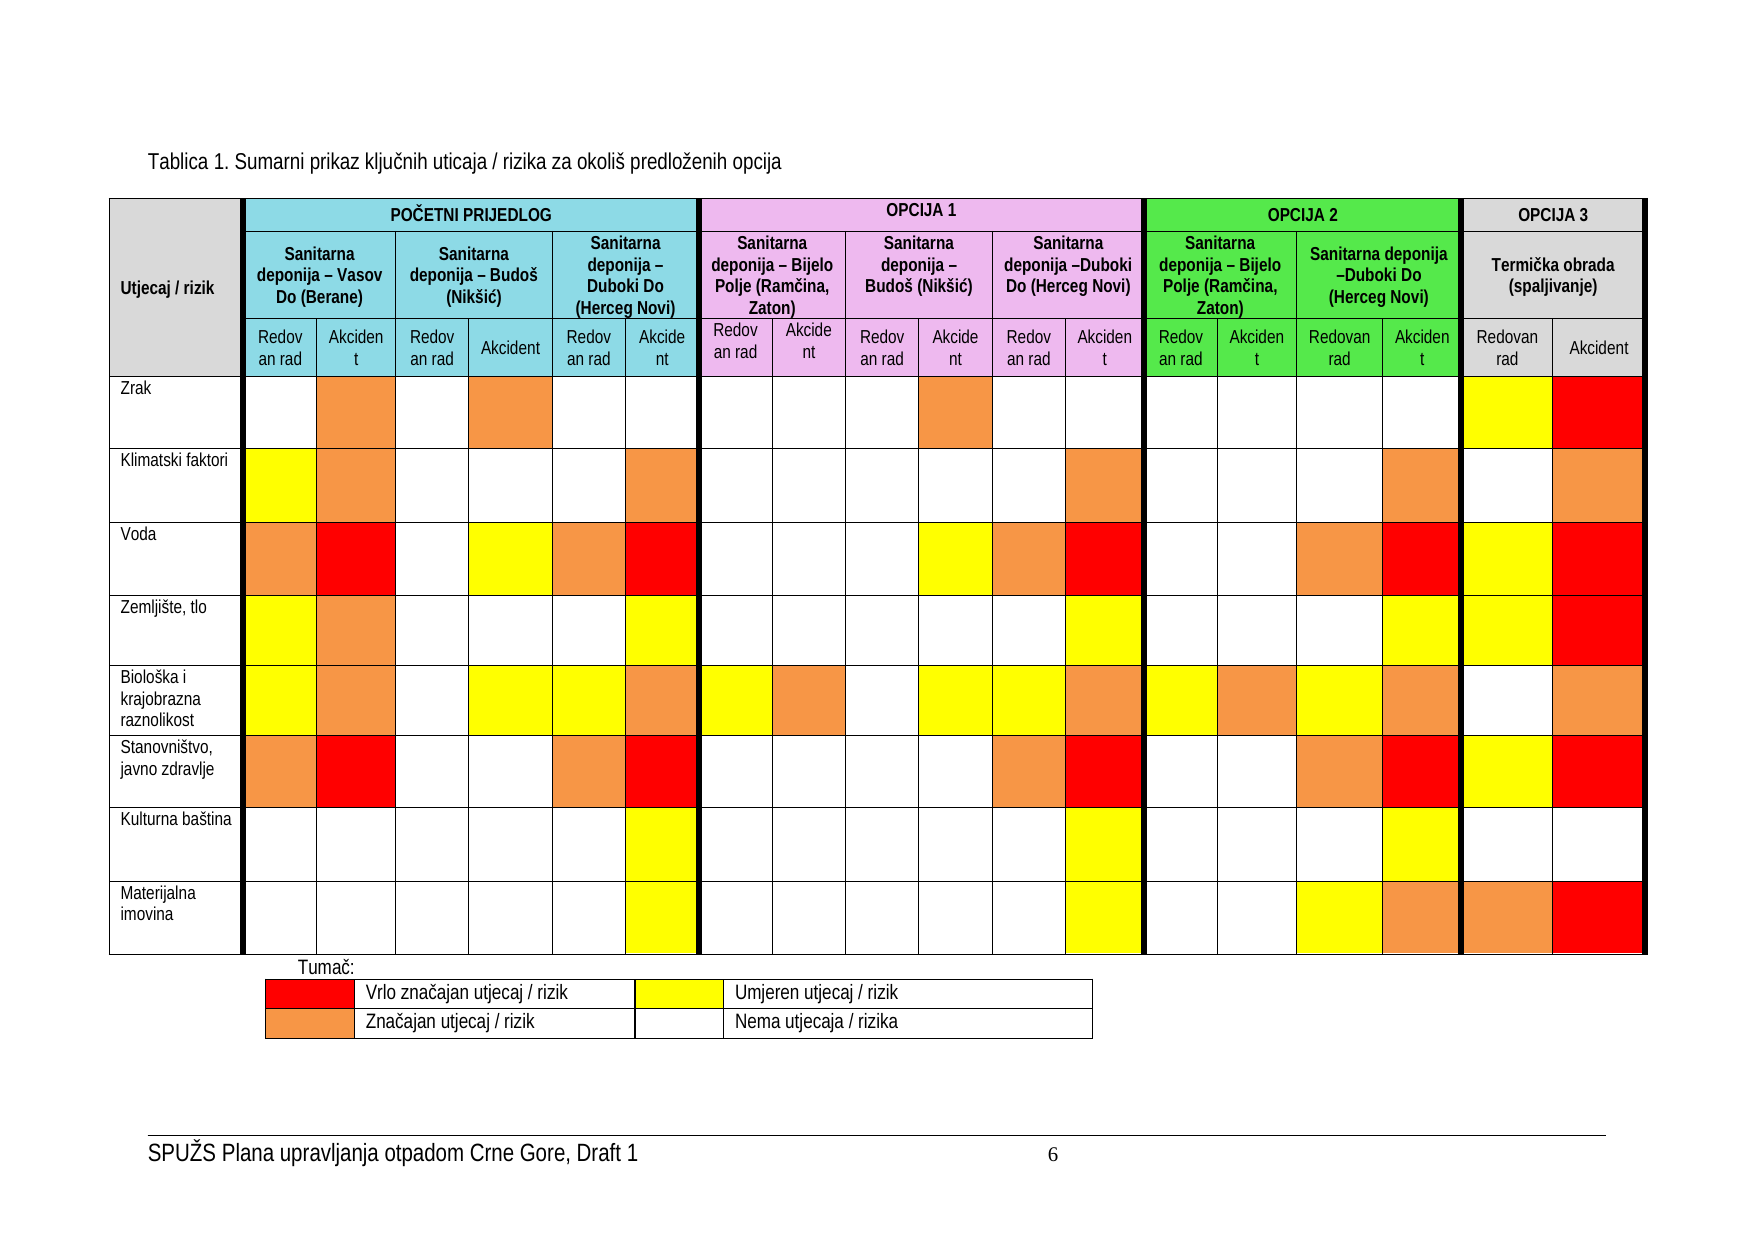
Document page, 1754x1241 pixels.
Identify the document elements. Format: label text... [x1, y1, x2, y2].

table_cell [317, 377, 395, 448]
table_cell [396, 666, 468, 735]
table_cell [1066, 449, 1141, 522]
table_cell [1297, 666, 1382, 735]
table_cell [626, 666, 696, 735]
table_header OPCIJA 2 [1147, 199, 1458, 231]
table_cell [1218, 736, 1296, 807]
table_cell [773, 523, 845, 595]
table_cell [553, 736, 625, 807]
table_cell [1553, 736, 1642, 807]
table_cell [1297, 523, 1382, 595]
table_cell [702, 523, 772, 595]
table_cell [1553, 596, 1642, 665]
table_cell [773, 882, 845, 953]
table_cell [1464, 449, 1552, 522]
table_cell [702, 377, 772, 448]
text Tumač: [223, 955, 1606, 978]
table_cell Redovan rad [1464, 319, 1552, 376]
table_cell [846, 449, 918, 522]
table_cell [993, 596, 1065, 665]
table_cell [1147, 377, 1217, 448]
table_cell [1218, 596, 1296, 665]
table_cell [1066, 808, 1141, 881]
table_cell [246, 523, 316, 595]
table_cell [773, 808, 845, 881]
table_cell [553, 666, 625, 735]
table_cell [993, 377, 1065, 448]
table_cell [1147, 666, 1217, 735]
table_cell Redovan rad [993, 319, 1065, 376]
table_cell [1066, 666, 1141, 735]
table_cell Materijalna imovina [110, 882, 240, 953]
table_header Umjeren utjecaj / rizik [724, 980, 1092, 1008]
table_cell [773, 736, 845, 807]
table_cell [396, 596, 468, 665]
table_cell [1066, 596, 1141, 665]
table_cell [626, 736, 696, 807]
table_cell Termička obrada (spaljivanje) [1464, 232, 1642, 318]
table_cell Akcident [1553, 319, 1642, 376]
table_cell [317, 808, 395, 881]
table_cell [1147, 523, 1217, 595]
table_cell [1383, 882, 1458, 953]
table_cell [919, 523, 992, 595]
table_cell [317, 736, 395, 807]
table_cell [317, 523, 395, 595]
table_cell Akcident [1383, 319, 1458, 376]
table_cell [1464, 377, 1552, 448]
table_cell Akcident [626, 319, 696, 376]
table_cell [1464, 736, 1552, 807]
table_cell [1383, 377, 1458, 448]
table_cell Redovan rad [1147, 319, 1217, 376]
table_cell Redovan rad [396, 319, 468, 376]
table_cell [919, 808, 992, 881]
table_cell [919, 596, 992, 665]
table_cell [1383, 736, 1458, 807]
table_header [636, 980, 723, 1008]
table_cell Sanitarna deponija –Duboki Do (Herceg Novi) [993, 232, 1141, 318]
table_cell [1066, 882, 1141, 953]
table_cell [919, 666, 992, 735]
table_cell Redovan rad [553, 319, 625, 376]
table_cell [626, 808, 696, 881]
table_cell [469, 808, 552, 881]
table_cell [553, 596, 625, 665]
table_cell [469, 596, 552, 665]
table_cell [626, 449, 696, 522]
table_cell [636, 1009, 723, 1038]
table_header OPCIJA 1 [702, 199, 1141, 231]
table_cell [702, 449, 772, 522]
table_cell [1147, 882, 1217, 953]
table_cell [469, 666, 552, 735]
table_cell [1383, 449, 1458, 522]
table_cell [1218, 449, 1296, 522]
table_header OPCIJA 3 [1464, 199, 1642, 231]
table_cell Redovan rad [1297, 319, 1382, 376]
table_cell [553, 377, 625, 448]
table_cell [1464, 882, 1552, 953]
table_cell [1553, 666, 1642, 735]
table_cell [773, 377, 845, 448]
table_header POČETNI PRIJEDLOG [246, 199, 696, 231]
table_cell [626, 596, 696, 665]
table_cell [1297, 596, 1382, 665]
table_header Vrlo značajan utjecaj / rizik [355, 980, 634, 1008]
table_cell [317, 449, 395, 522]
table_cell [1218, 882, 1296, 953]
table_cell [396, 736, 468, 807]
table_cell [1383, 808, 1458, 881]
table_cell Akcident [1066, 319, 1141, 376]
table_cell [702, 596, 772, 665]
table_cell [702, 736, 772, 807]
text Tablica 1. Sumarni prikaz ključnih uticaja / rizika za okoliš predloženih opcija [148, 148, 1606, 174]
table_header [266, 980, 354, 1008]
table_cell Redovan rad [846, 319, 918, 376]
table_cell [1297, 449, 1382, 522]
table_cell [1066, 377, 1141, 448]
table_cell [1066, 523, 1141, 595]
table_cell [246, 596, 316, 665]
table_cell Sanitarna deponija –Duboki Do (Herceg Novi) [1297, 232, 1458, 318]
table_cell [846, 808, 918, 881]
table_cell Sanitarna deponija – Bijelo Polje (Ramčina, Zaton) [702, 232, 845, 318]
table_cell Biološka i krajobrazna raznolikost [110, 666, 240, 735]
table_cell Akcident [469, 319, 552, 376]
table_cell [396, 449, 468, 522]
table_cell [773, 666, 845, 735]
table_cell [246, 377, 316, 448]
table_cell Akcident [773, 319, 845, 376]
table_cell [1464, 523, 1552, 595]
table_cell [919, 449, 992, 522]
table_cell [993, 882, 1065, 953]
table_cell [846, 882, 918, 953]
table_cell Stanovništvo, javno zdravlje [110, 736, 240, 807]
table_cell [773, 596, 845, 665]
table_cell [1147, 596, 1217, 665]
table_cell [553, 882, 625, 953]
table_cell [1147, 808, 1217, 881]
table_cell [246, 736, 316, 807]
table_cell Redovan rad [246, 319, 316, 376]
table_cell Sanitarna deponija – Bijelo Polje (Ramčina, Zaton) [1147, 232, 1296, 318]
table_cell [702, 666, 772, 735]
table_cell [246, 666, 316, 735]
table_cell [553, 808, 625, 881]
table_cell [846, 377, 918, 448]
table_cell Redovan rad [702, 319, 772, 376]
table_cell [553, 523, 625, 595]
table_cell [1218, 523, 1296, 595]
table_cell [246, 882, 316, 953]
table_cell Značajan utjecaj / rizik [355, 1009, 634, 1038]
table_cell [317, 666, 395, 735]
table_cell [1553, 523, 1642, 595]
table_cell [469, 882, 552, 953]
table_cell Nema utjecaja / rizika [724, 1009, 1092, 1038]
table_cell [1383, 596, 1458, 665]
table_cell [246, 808, 316, 881]
table_cell [1553, 449, 1642, 522]
table_cell [1464, 666, 1552, 735]
table_cell [469, 377, 552, 448]
table_cell [702, 882, 772, 953]
table_cell [919, 736, 992, 807]
table_cell [1147, 736, 1217, 807]
table_cell Akcident [919, 319, 992, 376]
table_cell [773, 449, 845, 522]
table_cell [702, 808, 772, 881]
table_cell [1383, 523, 1458, 595]
table_cell Zemljište, tlo [110, 596, 240, 665]
table_cell [1464, 596, 1552, 665]
table_cell [266, 1009, 354, 1038]
table_cell Akcident [317, 319, 395, 376]
table_cell [469, 523, 552, 595]
table_cell [1066, 736, 1141, 807]
table_cell [846, 596, 918, 665]
table_cell Sanitarna deponija – Budoš (Nikšić) [396, 232, 552, 318]
table_cell [1218, 808, 1296, 881]
table_cell [993, 666, 1065, 735]
table_cell [317, 596, 395, 665]
table_cell [1297, 808, 1382, 881]
table_cell Kulturna baština [110, 808, 240, 881]
table_cell [469, 736, 552, 807]
table_cell [993, 449, 1065, 522]
table_cell Voda [110, 523, 240, 595]
table_cell [396, 882, 468, 953]
table_cell [626, 523, 696, 595]
table_cell [469, 449, 552, 522]
table_cell [1553, 377, 1642, 448]
table_cell [1464, 808, 1552, 881]
table_cell [1297, 882, 1382, 953]
table_cell [1383, 666, 1458, 735]
table_cell [396, 523, 468, 595]
table_cell [1297, 377, 1382, 448]
table_cell [396, 377, 468, 448]
table_cell [626, 882, 696, 953]
table_cell [1553, 882, 1642, 953]
table_cell [396, 808, 468, 881]
table_cell Zrak [110, 377, 240, 448]
table_cell [919, 377, 992, 448]
table_cell [1218, 377, 1296, 448]
table_cell [1147, 449, 1217, 522]
table_cell [919, 882, 992, 953]
table_cell [993, 736, 1065, 807]
table_cell Akcident [1218, 319, 1296, 376]
table_cell [1218, 666, 1296, 735]
table_cell [846, 523, 918, 595]
table_cell [846, 666, 918, 735]
table_cell Sanitarna deponija – Budoš (Nikšić) [846, 232, 992, 318]
table_cell [626, 377, 696, 448]
table_cell [846, 736, 918, 807]
table_cell [993, 808, 1065, 881]
table_cell [317, 882, 395, 953]
table_cell Sanitarna deponija –Duboki Do (Herceg Novi) [553, 232, 696, 318]
table_cell Sanitarna deponija – Vasov Do (Berane) [246, 232, 395, 318]
table_cell [1297, 736, 1382, 807]
table_header Utjecaj / rizik [110, 199, 240, 376]
table_cell [1553, 808, 1642, 881]
table_cell [993, 523, 1065, 595]
table_cell [553, 449, 625, 522]
table_cell [246, 449, 316, 522]
table_cell Klimatski faktori [110, 449, 240, 522]
